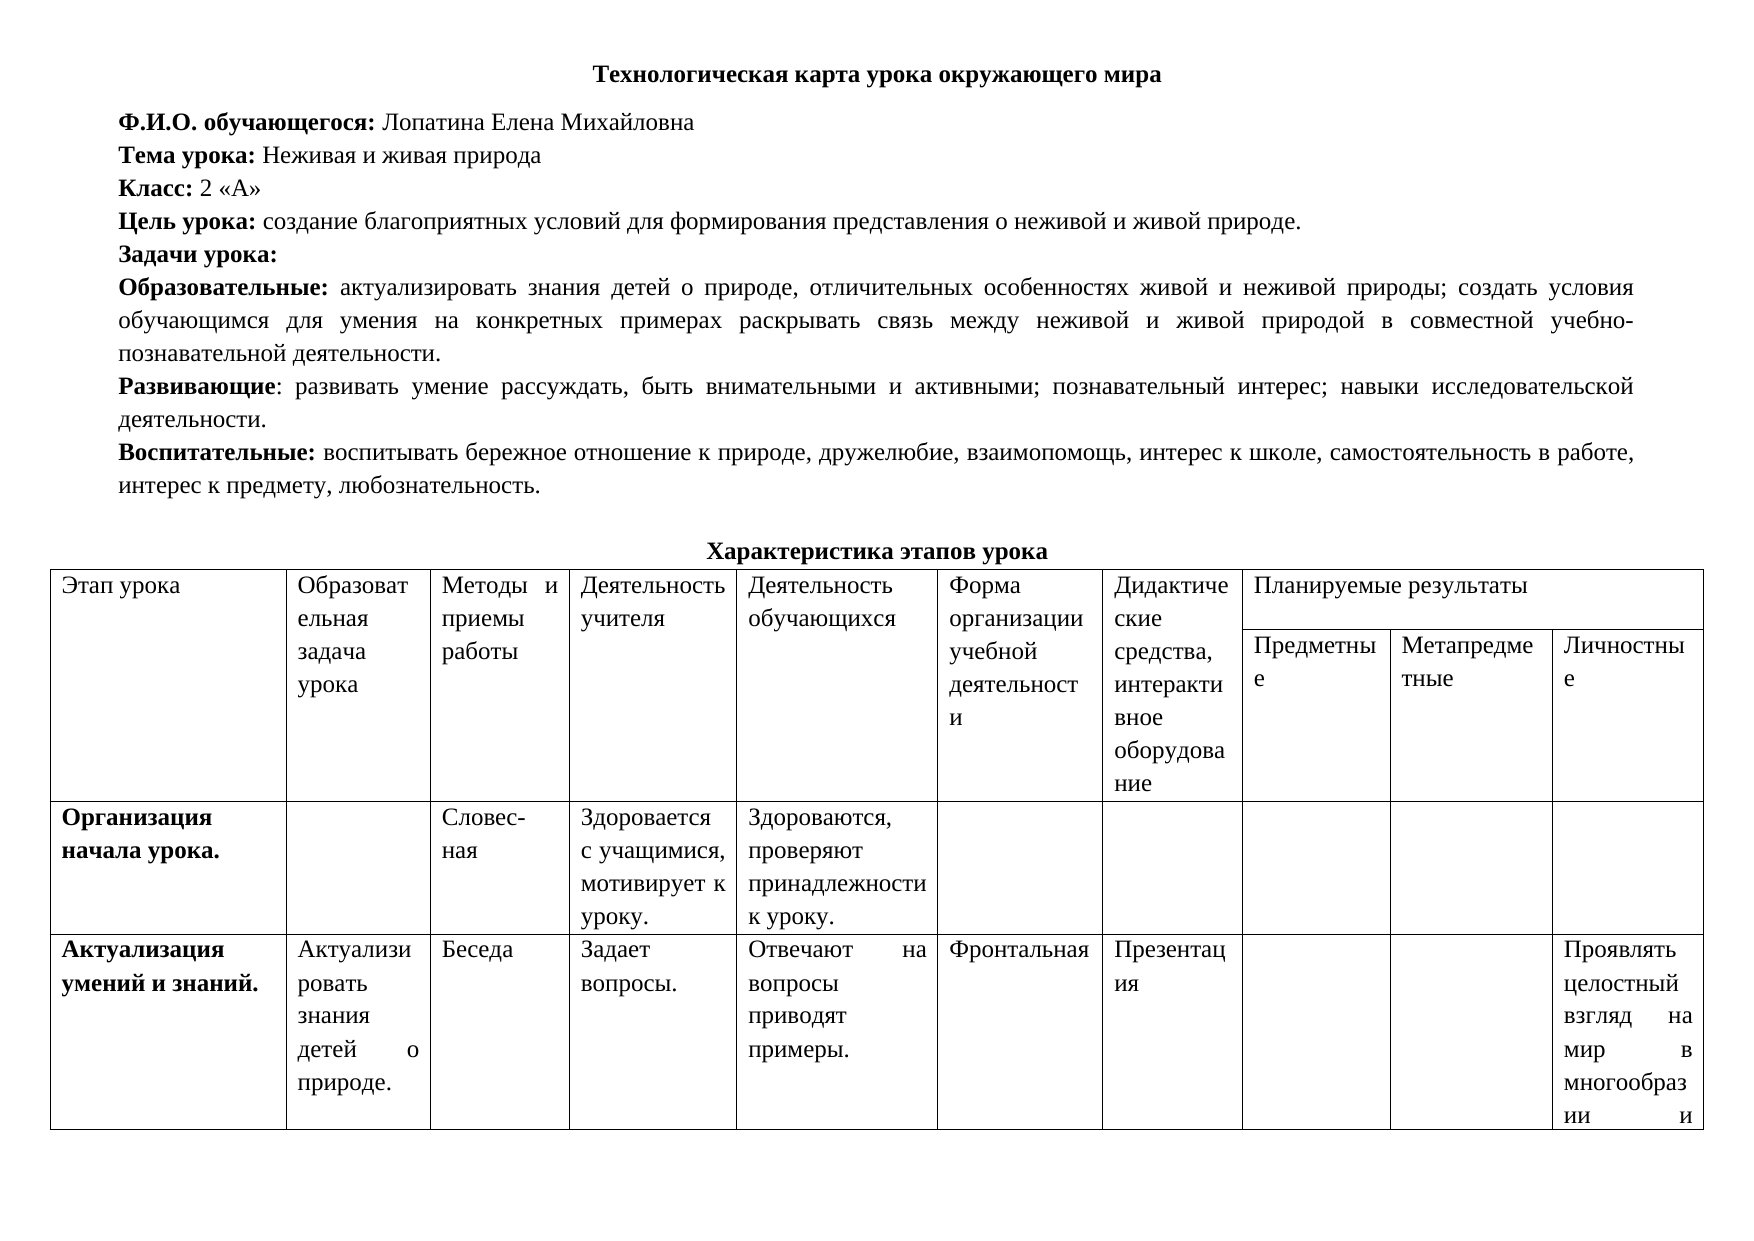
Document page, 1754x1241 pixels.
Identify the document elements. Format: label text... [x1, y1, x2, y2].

text Класс: 2 «А» [118, 173, 1636, 202]
table_cell Словес- ная [431, 802, 569, 933]
table_cell Презентация [1103, 935, 1242, 1128]
table_header Образовательная задача урока [287, 570, 430, 801]
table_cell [51, 935, 286, 1128]
table_header Форма организации учебной деятельности [938, 570, 1102, 801]
table_header Этап урока [51, 570, 286, 801]
table_cell [938, 802, 1102, 933]
table_cell [1103, 802, 1242, 933]
table_cell Метапредметные [1391, 630, 1552, 801]
table_header Деятельность учителя [570, 570, 736, 801]
table_cell Фронтальная [938, 935, 1102, 1128]
table_cell Задает вопросы. [570, 935, 736, 1128]
text Цель урока: создание благоприятных условий для формирования представления о неживой и живой природе. [118, 206, 1636, 234]
table_cell [1553, 802, 1703, 933]
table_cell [1553, 935, 1703, 1128]
list Воспитательные: воспитывать бережное отношение к природе, дружелюбие, взаимопомощь, интерес к школе, самостоятельность в работе, интерес к предмету, любознательность. [118, 437, 1636, 499]
table_cell [1243, 802, 1390, 933]
table_cell Здоровается с учащимися, мотивирует к уроку. [570, 802, 736, 933]
table_cell Здороваются, проверяют принадлежности к уроку. [737, 802, 937, 933]
table_cell [1391, 935, 1552, 1128]
table_cell [1243, 935, 1390, 1128]
table_header Дидактические средства, интерактивное оборудование [1103, 570, 1242, 801]
list Образовательные: актуализировать знания детей о природе, отличительных особенностях живой и неживой природы; создать условия обучающимся для умения на конкретных примерах раскрывать связь между неживой и живой природой в совместной учебно-познавательной деятельности. [118, 272, 1636, 367]
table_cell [737, 935, 937, 1128]
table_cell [287, 935, 430, 1128]
text Задачи урока: [118, 239, 1636, 268]
table_header Методы и приемы работы [431, 570, 569, 801]
table_cell [287, 802, 430, 933]
table_cell Предметные [1243, 630, 1390, 801]
text Ф.И.О. обучающегося: Лопатина Елена Михайловна [118, 107, 1636, 136]
list Характеристика этапов урока [118, 536, 1636, 565]
table_cell [1391, 802, 1552, 933]
table_cell Организация начала урока. [51, 802, 286, 933]
table_header Деятельность обучающихся [737, 570, 937, 801]
table_cell Беседа [431, 935, 569, 1128]
table_header Планируемые результаты [1243, 570, 1703, 629]
text Тема урока: Неживая и живая природа [118, 140, 1636, 168]
text Технологическая карта урока окружающего мира [118, 59, 1636, 88]
table_cell Личностные [1553, 630, 1703, 801]
list Развивающие: развивать умение рассуждать, быть внимательными и активными; познавательный интерес; навыки исследовательской деятельности. [118, 371, 1636, 433]
